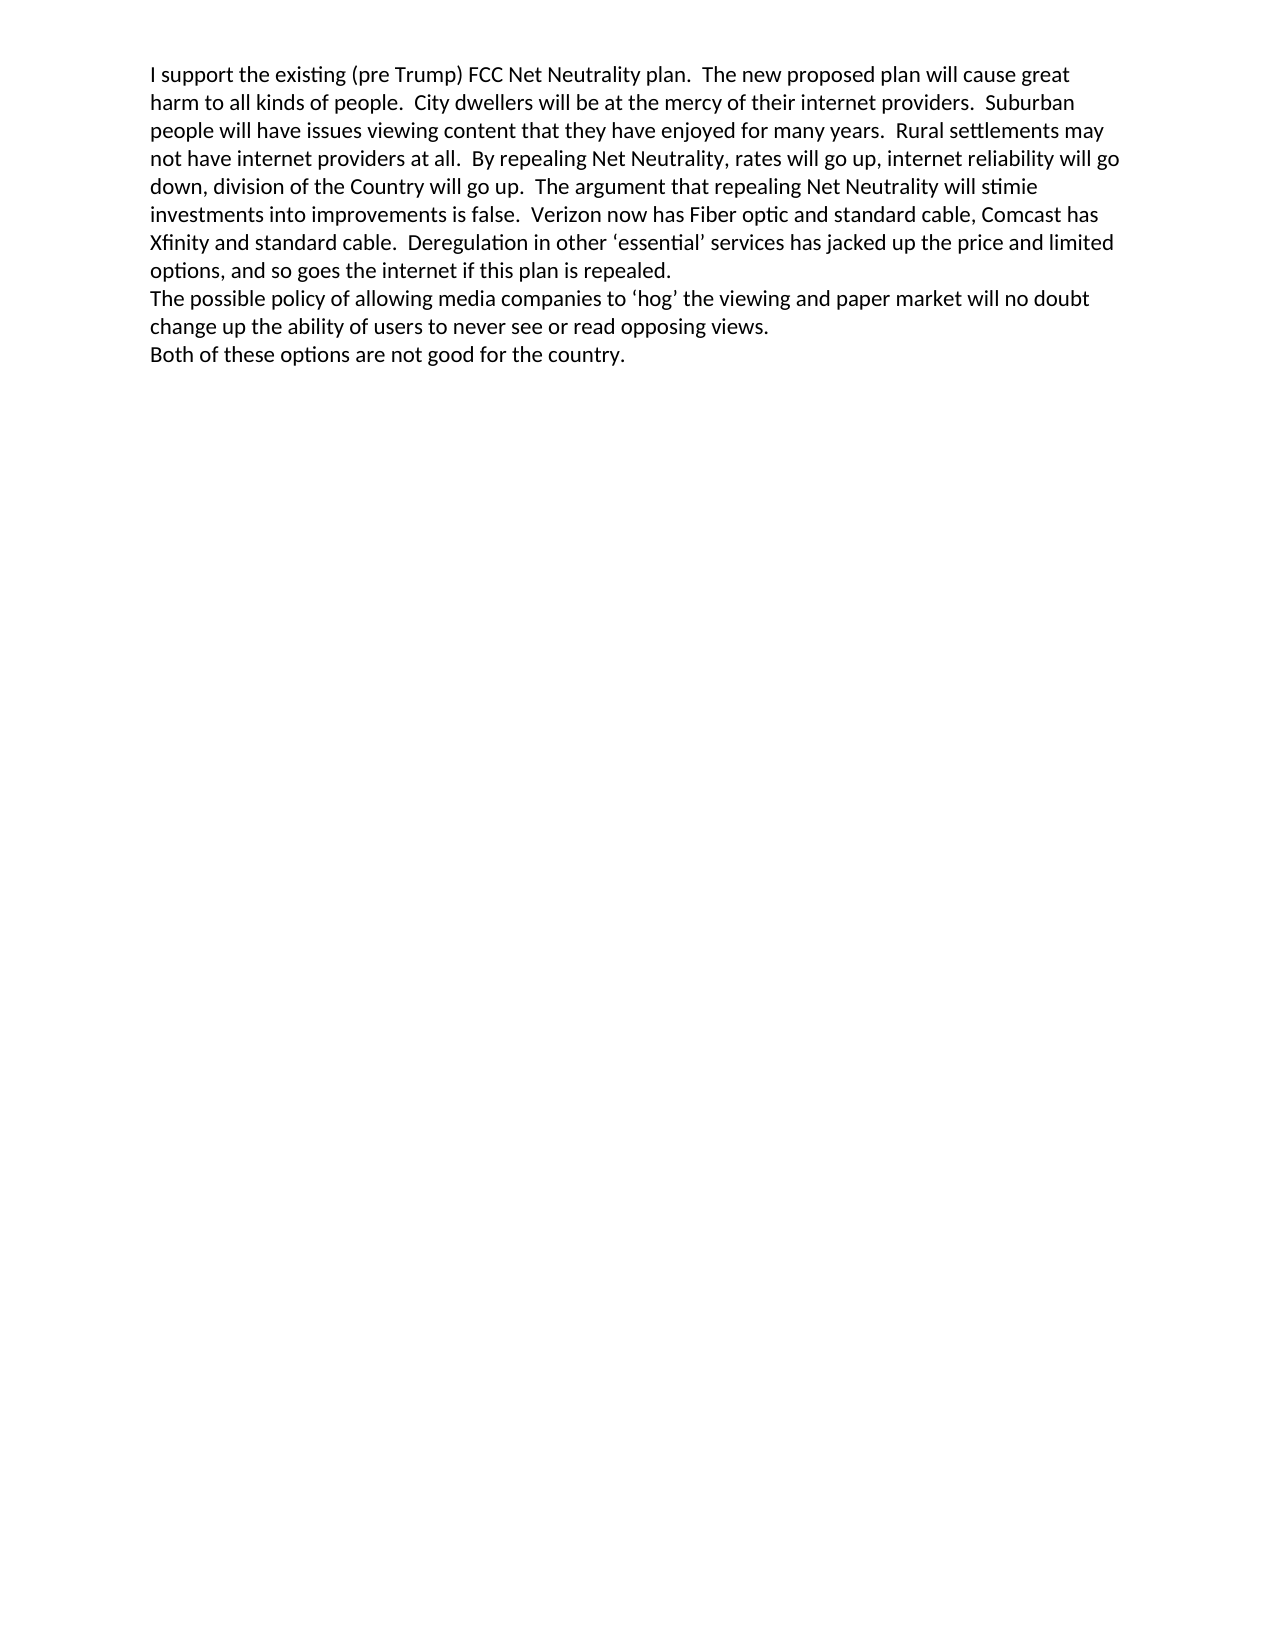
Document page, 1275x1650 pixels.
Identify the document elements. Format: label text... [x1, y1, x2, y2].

text I support the existing (pre Trump) FCC Net Neutrality plan. The new proposed plan will cause great harm to all kinds of people. City dwellers will be at the mercy of their internet providers. Suburban people will have issues viewing content that they have enjoyed for many years. Rural settlements may not have internet providers at all. By repealing Net Neutrality, rates will go up, internet reliability will go down, division of the Country will go up. The argument that repealing Net Neutrality will stimie investments into improvements is false. Verizon now has Fiber optic and standard cable, Comcast has Xfinity and standard cable. Deregulation in other ‘essential’ services has jacked up the price and limited options, and so goes the internet if this plan is repealed. [150, 60, 1125, 284]
text Both of these options are not good for the country. [150, 340, 1125, 368]
text The possible policy of allowing media companies to ‘hog’ the viewing and paper market will no doubt change up the ability of users to never see or read opposing views. [150, 284, 1125, 340]
